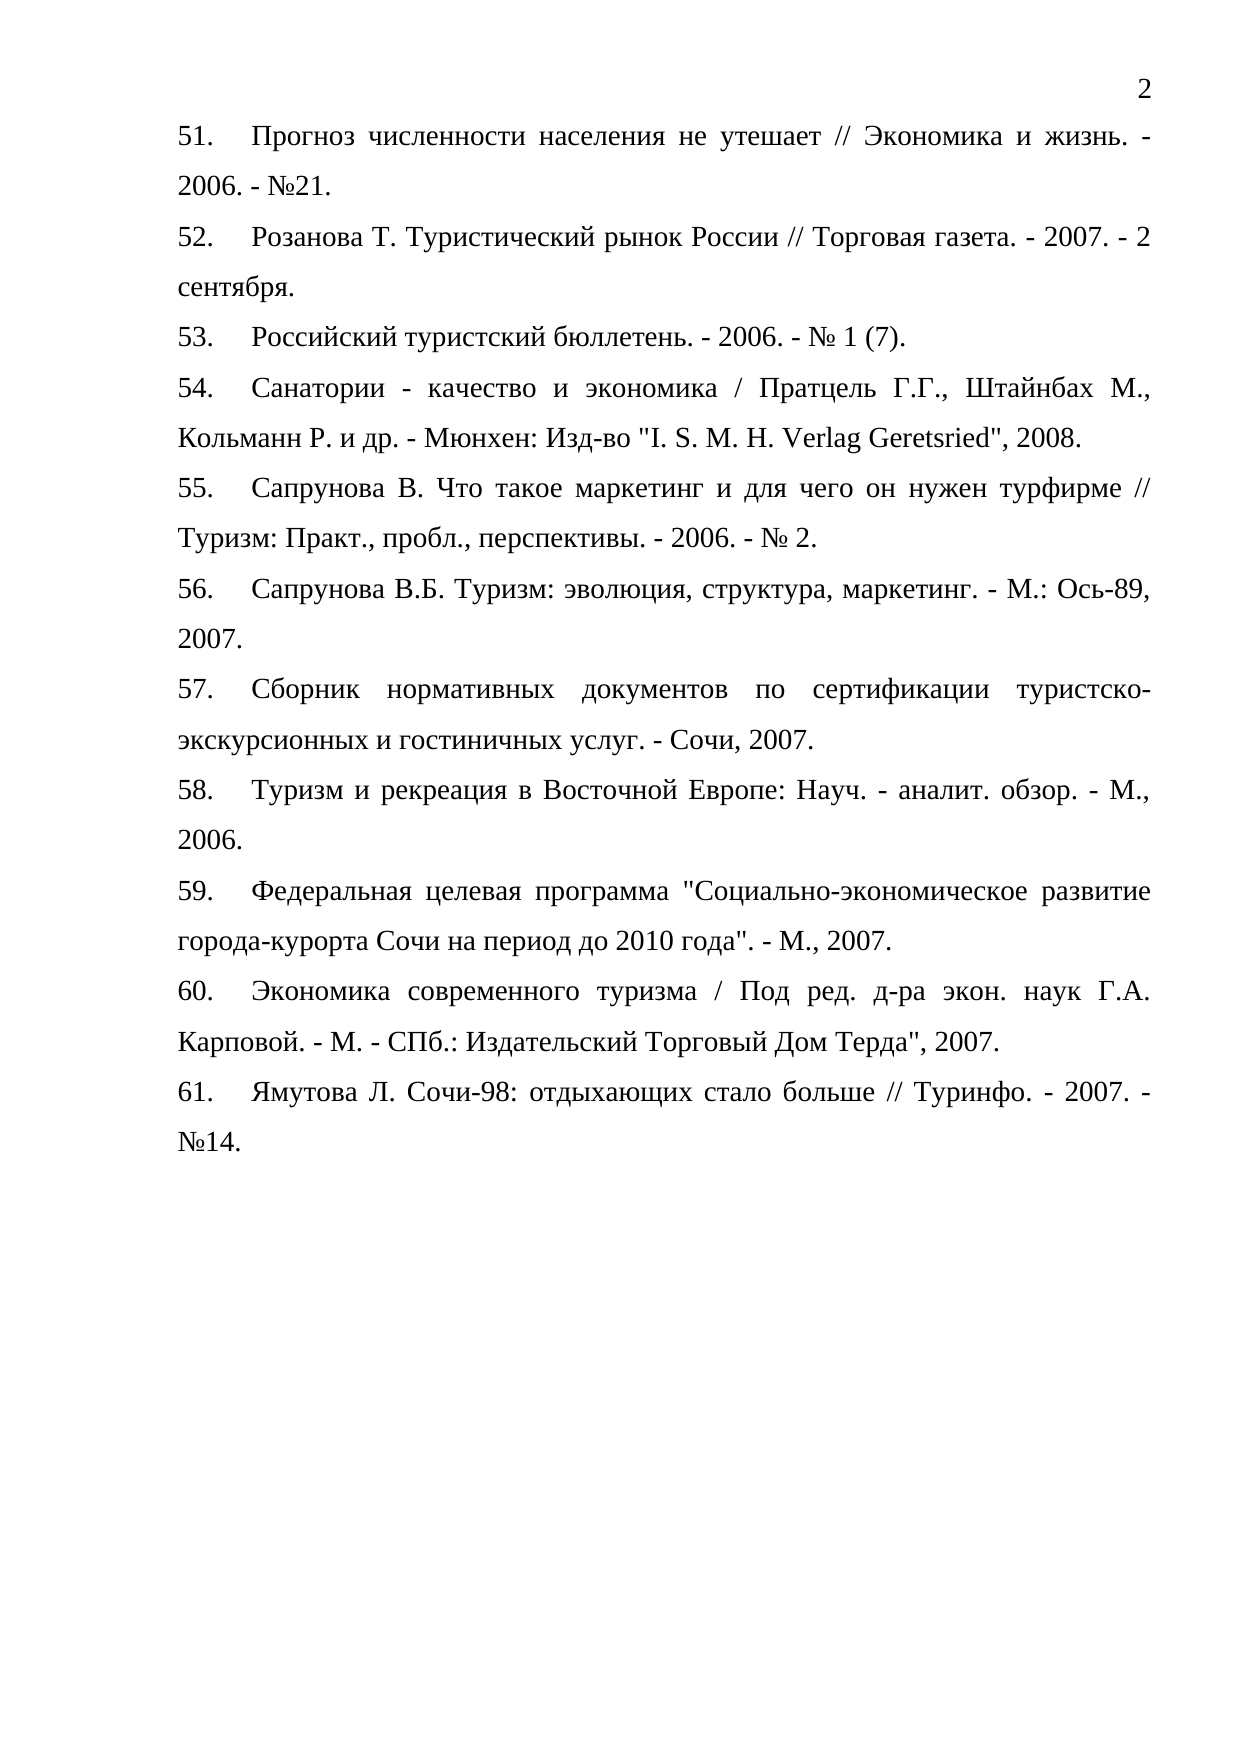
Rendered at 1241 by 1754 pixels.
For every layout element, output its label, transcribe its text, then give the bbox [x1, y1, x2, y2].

text Сборник нормативных документов по сертификации туристско-экскурсионных и гостиничных услуг. - Сочи, 2007. [177, 672, 1152, 755]
text Прогноз численности населения не утешает // Экономика и жизнь. - 2006. - №21. [177, 118, 1152, 202]
text Экономика современного туризма / Под ред. д-ра экон. наук Г.А. Карповой. - М. - СПб.: Издательский Торговый Дом Терда", 2007. [177, 973, 1152, 1057]
text Туризм и рекреация в Восточной Европе: Науч. - аналит. обзор. - М., 2006. [177, 772, 1152, 856]
text Санатории - качество и экономика / Пратцель Г.Г., Штайнбах М., Кольманн Р. и др. - Мюнхен: Изд-во "I. S. M. H. Verlag Geretsried", 2008. [177, 370, 1152, 453]
text Сапрунова В.Б. Туризм: эволюция, структура, маркетинг. - М.: Ось-89, 2007. [177, 571, 1152, 655]
text Российский туристский бюллетень. - 2006. - № 1 (7). [177, 319, 1152, 353]
text Федеральная целевая программа "Социально-экономическое развитие города-курорта Сочи на период до 2010 года". - М., 2007. [177, 873, 1152, 957]
text Розанова Т. Туристический рынок России // Торговая газета. - 2007. - 2 сентября. [177, 219, 1152, 303]
text Ямутова Л. Сочи-98: отдыхающих стало больше // Туринфо. - 2007. - №14. [177, 1074, 1152, 1158]
text Сапрунова В. Что такое маркетинг и для чего он нужен турфирме // Туризм: Практ., пробл., перспективы. - 2006. - № 2. [177, 470, 1152, 554]
